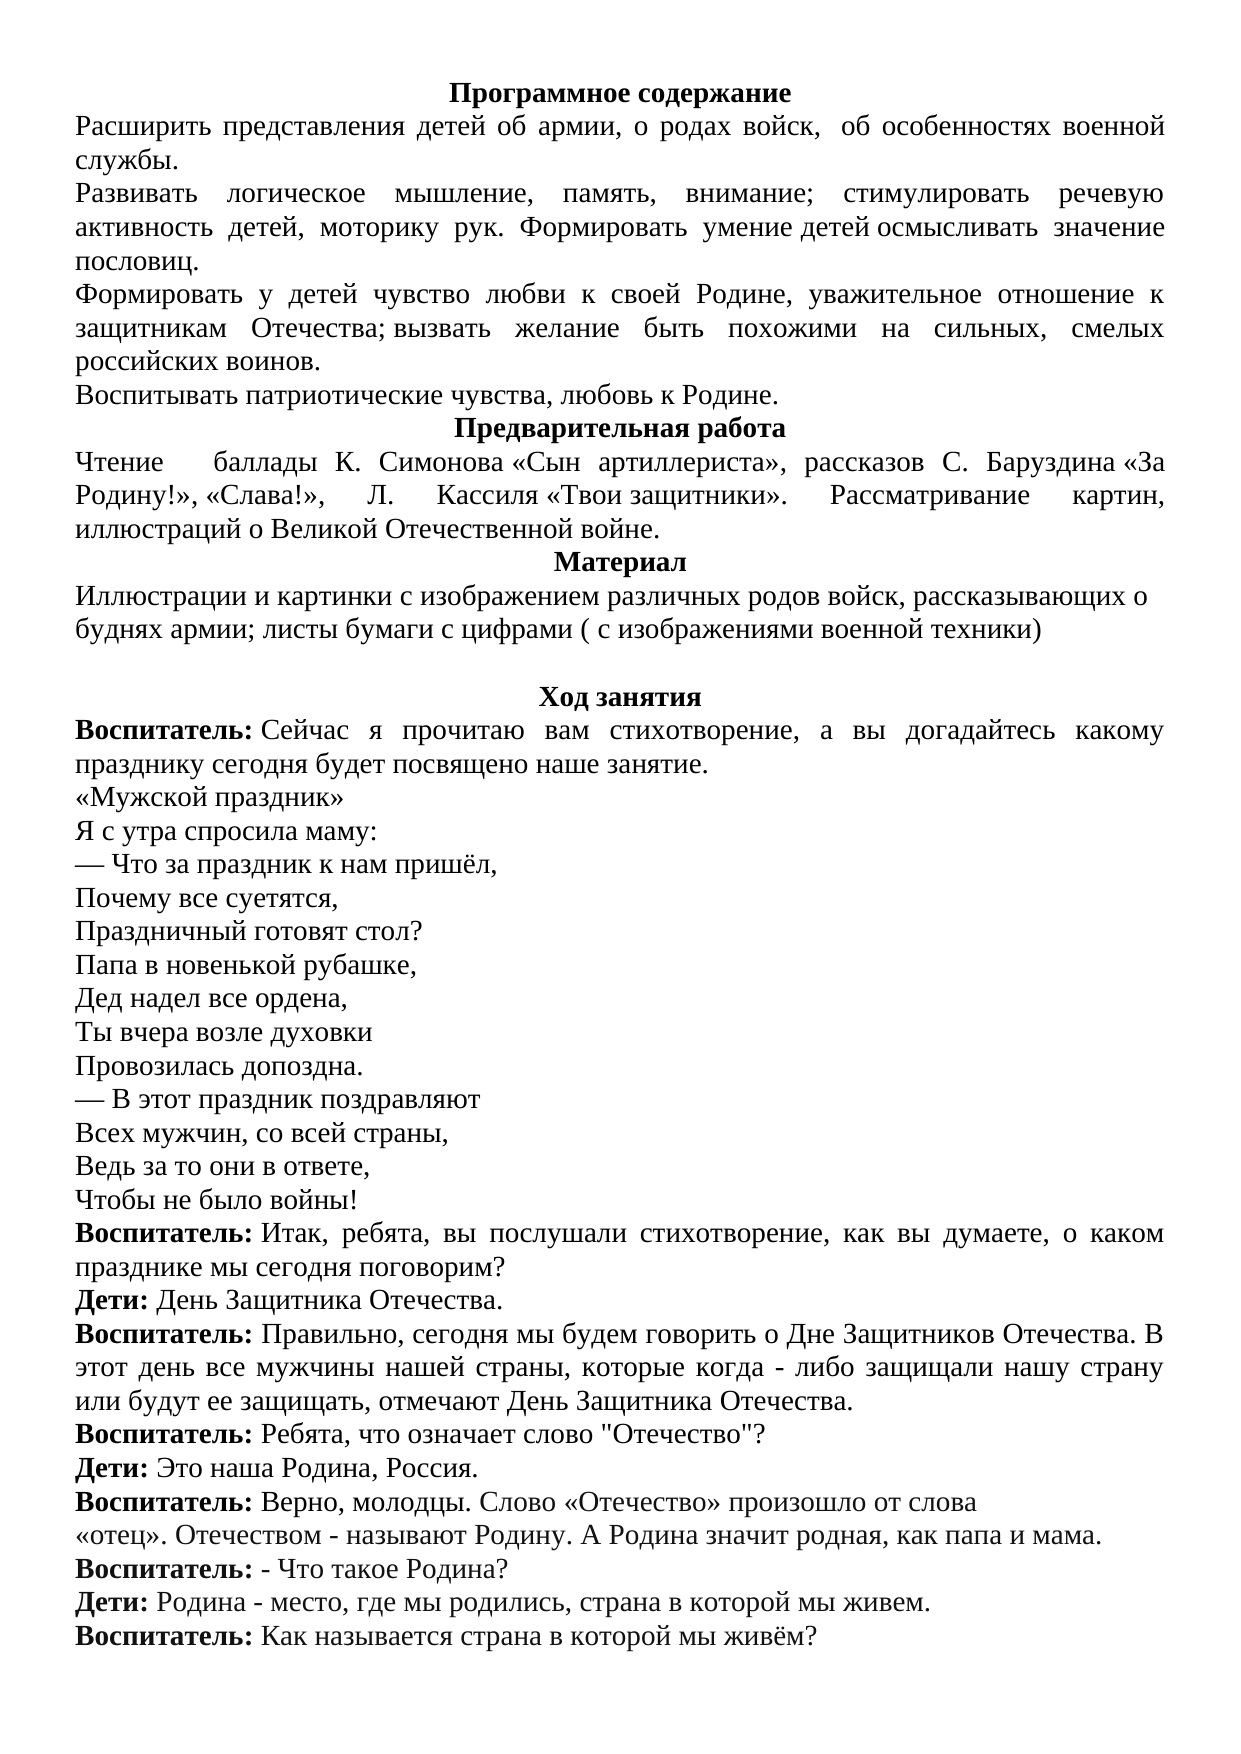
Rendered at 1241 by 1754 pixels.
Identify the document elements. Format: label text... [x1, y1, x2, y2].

text Воспитатель: Правильно, сегодня мы будем говорить о Дне Защитников Отечества. В этот день все мужчины нашей страны, которые когда - либо защищали нашу страну или будут ее защищать, отмечают День Защитника Отечества. [75, 1316, 1165, 1417]
text Провозилась допоздна. [75, 1048, 1165, 1081]
text Дети: Это наша Родина, Россия. [75, 1450, 1165, 1484]
text Ведь за то они в ответе, [75, 1148, 1165, 1182]
text «отец». Отечеством - называют Родину. А Родина значит родная, как папа и мама. [75, 1517, 1165, 1551]
text Иллюстрации и картинки с изображением различных родов войск, рассказывающих о буднях армии; листы бумаги с цифрами ( с изображениями военной техники) [75, 578, 1165, 645]
text Воспитатель: - Что такое Родина? [75, 1551, 1165, 1584]
text Воспитывать патриотические чувства, любовь к Родине. [75, 377, 1165, 410]
text Всех мужчин, со всей страны, [75, 1115, 1165, 1148]
text Ход занятия [75, 679, 1165, 712]
text Воспитатель: Итак, ребята, вы послушали стихотворение, как вы думаете, о каком празднике мы сегодня поговорим? [75, 1215, 1165, 1282]
text Формировать у детей чувство любви к своей Родине, уважительное отношение к защитникам Отечества; вызвать желание быть похожими на сильных, смелых российских воинов. [75, 276, 1165, 377]
text Дети: День Защитника Отечества. [75, 1282, 1165, 1316]
text Программное содержание [75, 75, 1165, 108]
text Воспитатель: Как называется страна в которой мы живём? [75, 1618, 1165, 1651]
text Почему все суетятся, [75, 880, 1165, 913]
text Дед надел все ордена, [75, 981, 1165, 1014]
text Расширить представления детей об армии, о родах войск, об особенностях военной службы. [75, 108, 1165, 176]
text Дети: Родина - место, где мы родились, страна в которой мы живем. [75, 1584, 1165, 1618]
text Я с утра спросила маму: [75, 813, 1165, 846]
text — В этот праздник поздравляют [75, 1081, 1165, 1115]
text «Мужской праздник» [75, 779, 1165, 813]
text Воспитатель: Верно, молодцы. Слово «Отечество» произошло от слова [75, 1484, 1165, 1517]
text Воспитатель: Сейчас я прочитаю вам стихотворение, а вы догадайтесь какому празднику сегодня будет посвящено наше занятие. [75, 712, 1165, 779]
text Ты вчера возле духовки [75, 1014, 1165, 1048]
text Предварительная работа [75, 410, 1165, 444]
text Праздничный готовят стол? [75, 913, 1165, 947]
text — Что за праздник к нам пришёл, [75, 846, 1165, 880]
text Воспитатель: Ребята, что означает слово "Отечество"? [75, 1417, 1165, 1450]
text Чтобы не было войны! [75, 1182, 1165, 1215]
text Чтение баллады К. Симонова «Сын артиллериста», рассказов С. Баруздина «За Родину!», «Слава!», Л. Кассиля «Твои защитники». Рассматривание картин, иллюстраций о Великой Отечественной войне. [75, 444, 1165, 544]
text Развивать логическое мышление, память, внимание; стимулировать речевую активность детей, моторику рук. Формировать умение детей осмысливать значение пословиц. [75, 176, 1165, 276]
text Папа в новенькой рубашке, [75, 947, 1165, 981]
text Материал [75, 544, 1165, 578]
